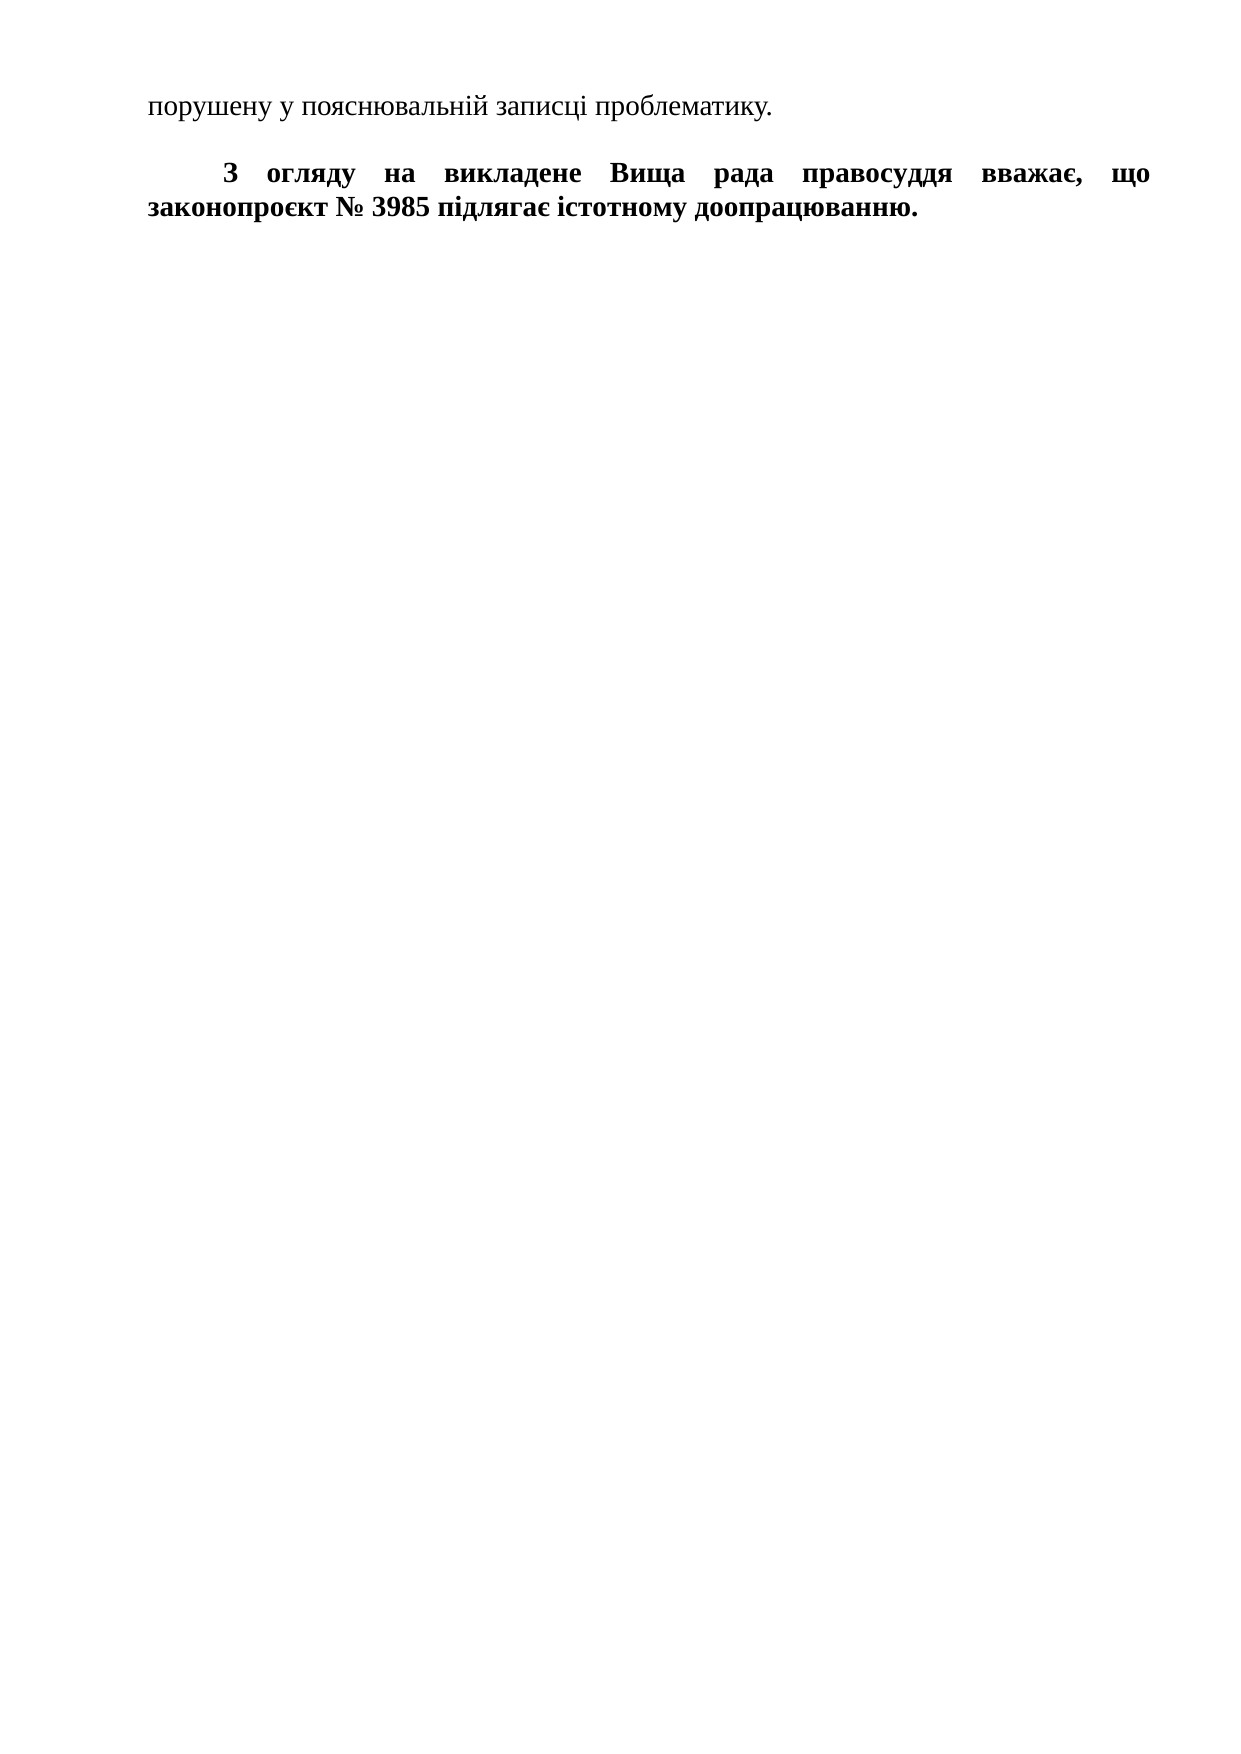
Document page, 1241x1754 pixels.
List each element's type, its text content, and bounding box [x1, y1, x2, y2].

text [148, 88, 1152, 122]
list З огляду на викладене Вища рада правосуддя вважає, що законопроєкт № 3985 підлягає істотному доопрацюванню. [148, 156, 1152, 223]
